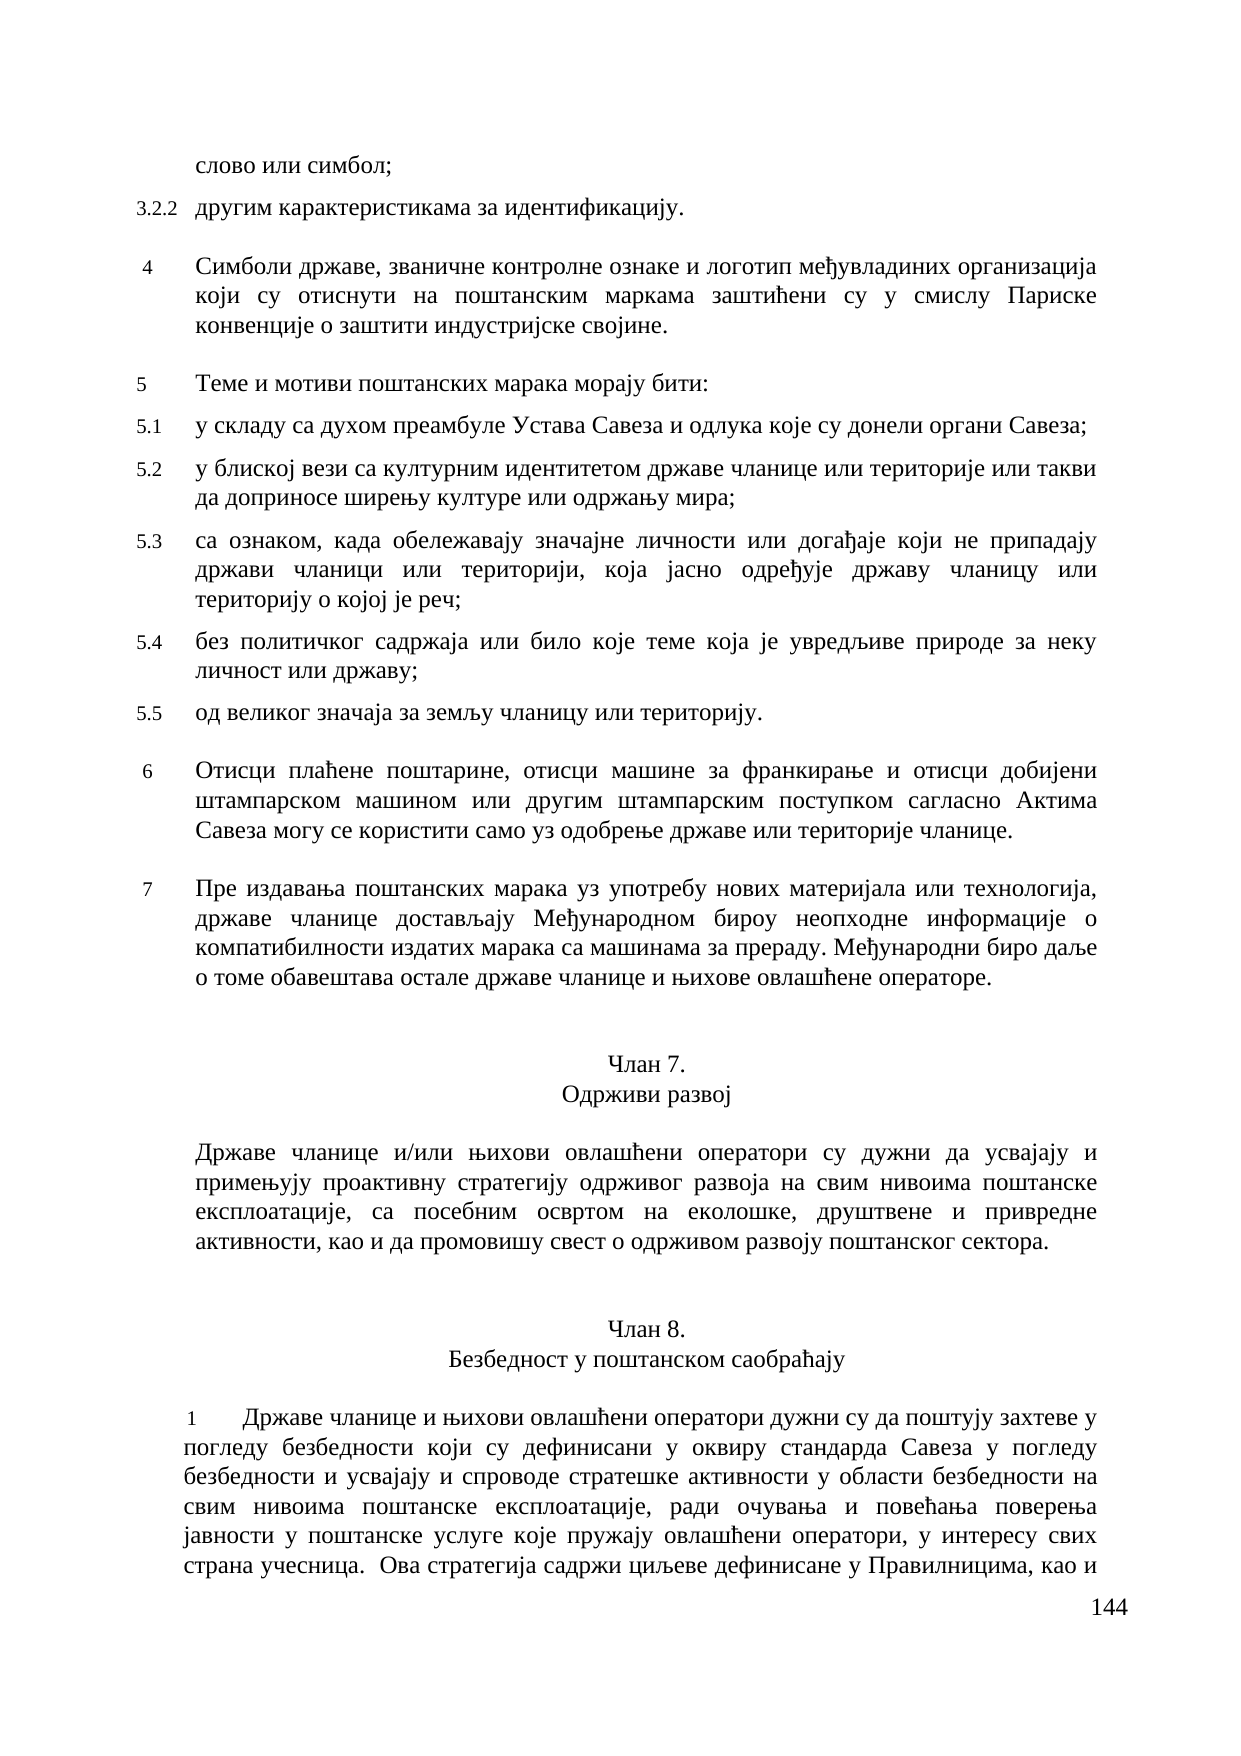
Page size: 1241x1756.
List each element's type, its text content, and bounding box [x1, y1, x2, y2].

list без политичког садржаја или било које теме која је увредљиве природе за неку личност или државу; [136, 626, 1098, 684]
text Одрживи развој [195, 1079, 1098, 1108]
text Безбедност у поштанском саобраћају [195, 1344, 1098, 1373]
list Теме и мотиви поштанских марака морају бити: [136, 368, 1098, 397]
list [136, 150, 1098, 179]
list другим карактеристикама за идентификацију. [136, 192, 1098, 221]
list Отисци плаћене поштарине, отисци машине за франкирање и отисци добијени штампарском машином или другим штампарским поступком сагласно Актима Савеза могу се користити само уз одобрење државе или територије чланице. [142, 756, 1098, 843]
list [183, 1402, 1098, 1579]
text Државе чланице и/или њихови овлашћени оператори су дужни да усвајају и примењују проактивну стратегију одрживог развоја на свим нивоима поштанске експлоатације, са посебним освртом на еколошке, друштвене и привредне активности, као и да промовишу свест о одрживом развоју поштанског сектора. [195, 1137, 1098, 1255]
text Члан 7. [195, 1049, 1098, 1078]
list од великог значаја за земљу чланицу или територију. [136, 697, 1098, 726]
list Пре издавања поштанских марака уз употребу нових материјала или технологија, државе чланице достављају Међународном бироу неопходне информације о компатибилности издатих марака са машинама за прераду. Међународни биро даље о томе обавештава остале државе чланице и њихове овлашћене операторе. [142, 873, 1098, 991]
text Члан 8. [195, 1314, 1098, 1343]
list са ознаком, када обележавају значајне личности или догађаје који не припадају држави чланици или територији, која јасно одређује државу чланицу или територију о којој је реч; [136, 525, 1098, 613]
list Симболи државе, званичне контролне ознаке и логотип међувладиних организација који су отиснути на поштанским маркама заштићени су у смислу Париске конвенције о заштити индустријске својине. [142, 251, 1098, 339]
list у блиској вези са културним идентитетом државе чланице или територије или такви да доприносе ширењу културе или одржању мира; [136, 453, 1098, 511]
list у складу са духом преамбуле Устава Савеза и одлука које су донели органи Савеза; [136, 411, 1098, 439]
